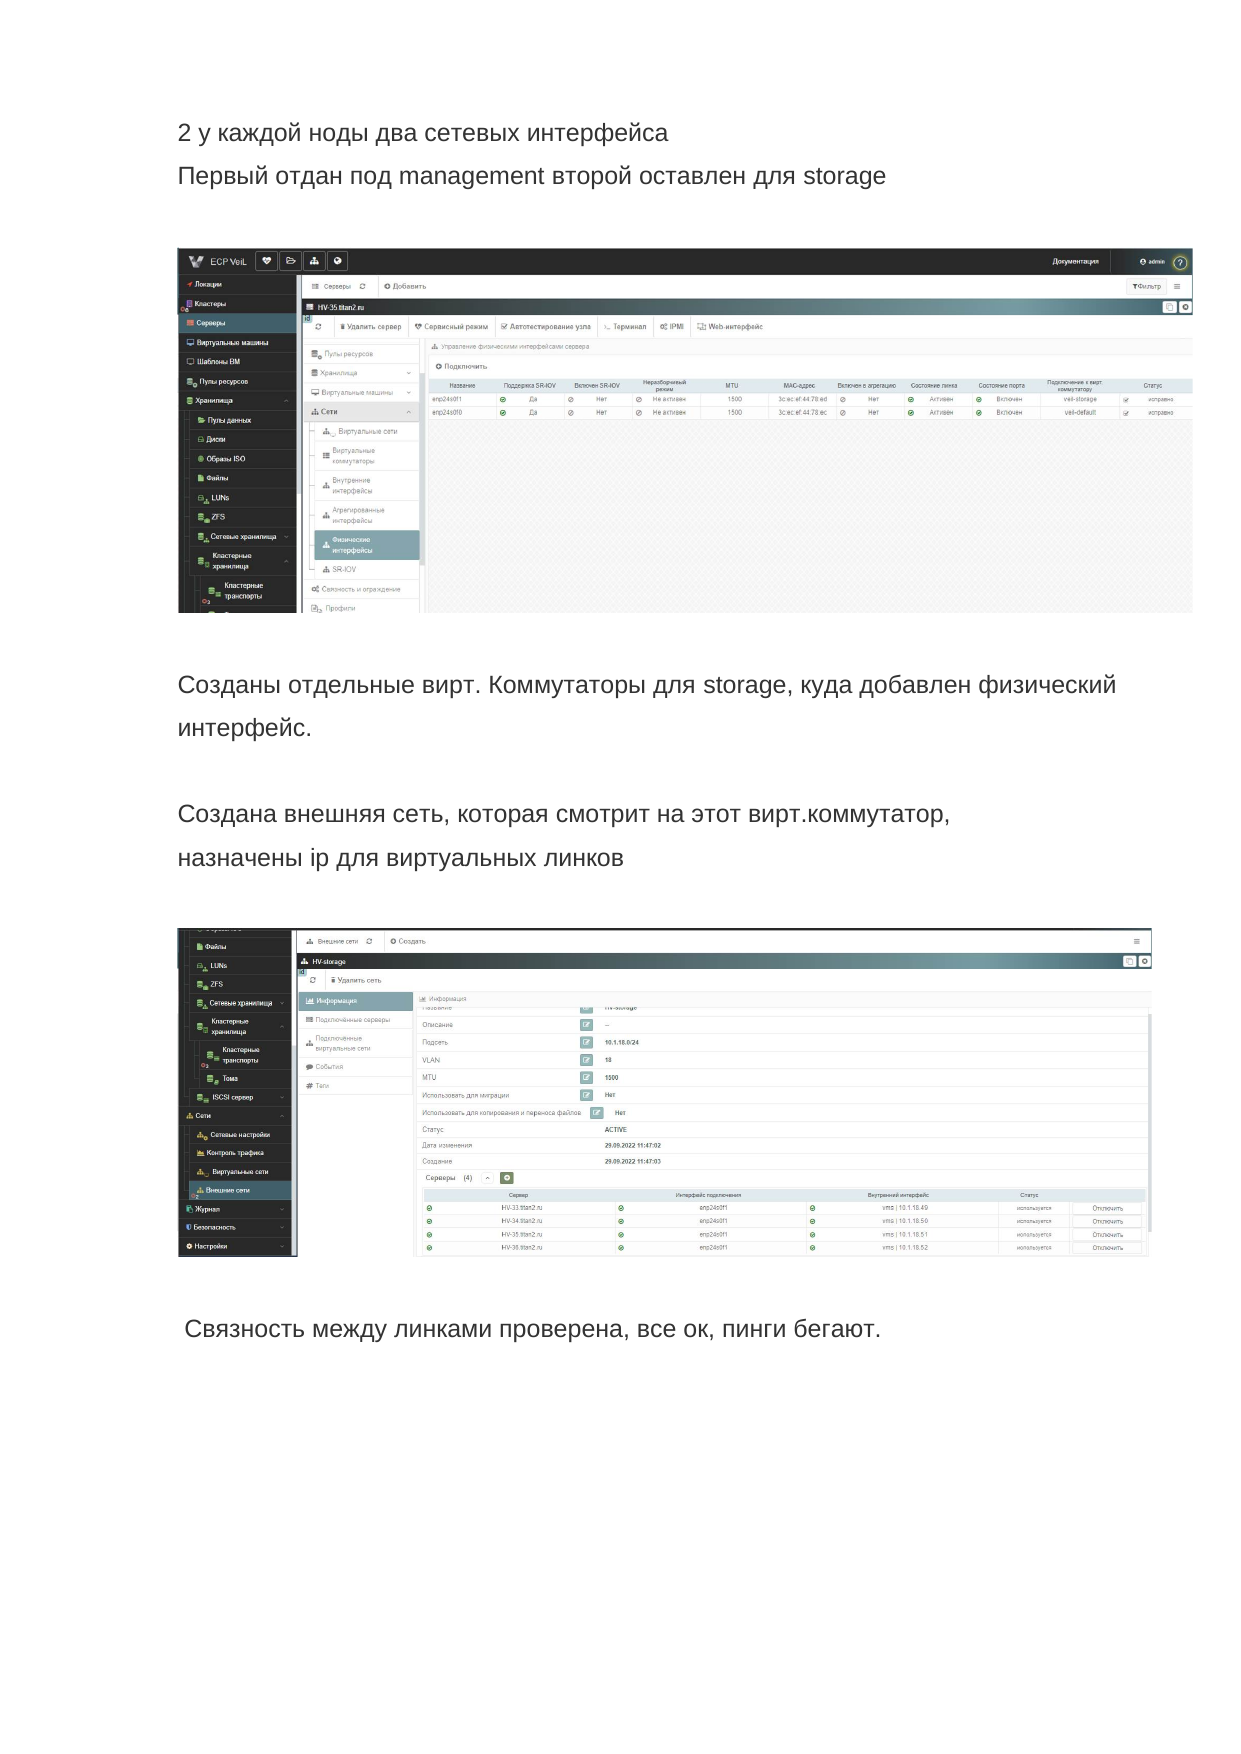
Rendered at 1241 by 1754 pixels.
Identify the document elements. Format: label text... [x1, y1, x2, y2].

text 2 у каждой ноды два сетевых интерфейса Первый отдан под management второй оставлен для storage [177, 118, 1152, 190]
text Связность между линками проверена, все ок, пинги бегают. [177, 1314, 1152, 1342]
text Созданы отдельные вирт. Коммутаторы для storage, куда добавлен физический интерфейс. [177, 670, 1152, 742]
text Создана внешняя сеть, которая смотрит на этот вирт.коммутатор, назначены ip для виртуальных линков [177, 799, 1152, 871]
picture [177, 247, 1193, 613]
picture [177, 928, 1152, 1257]
